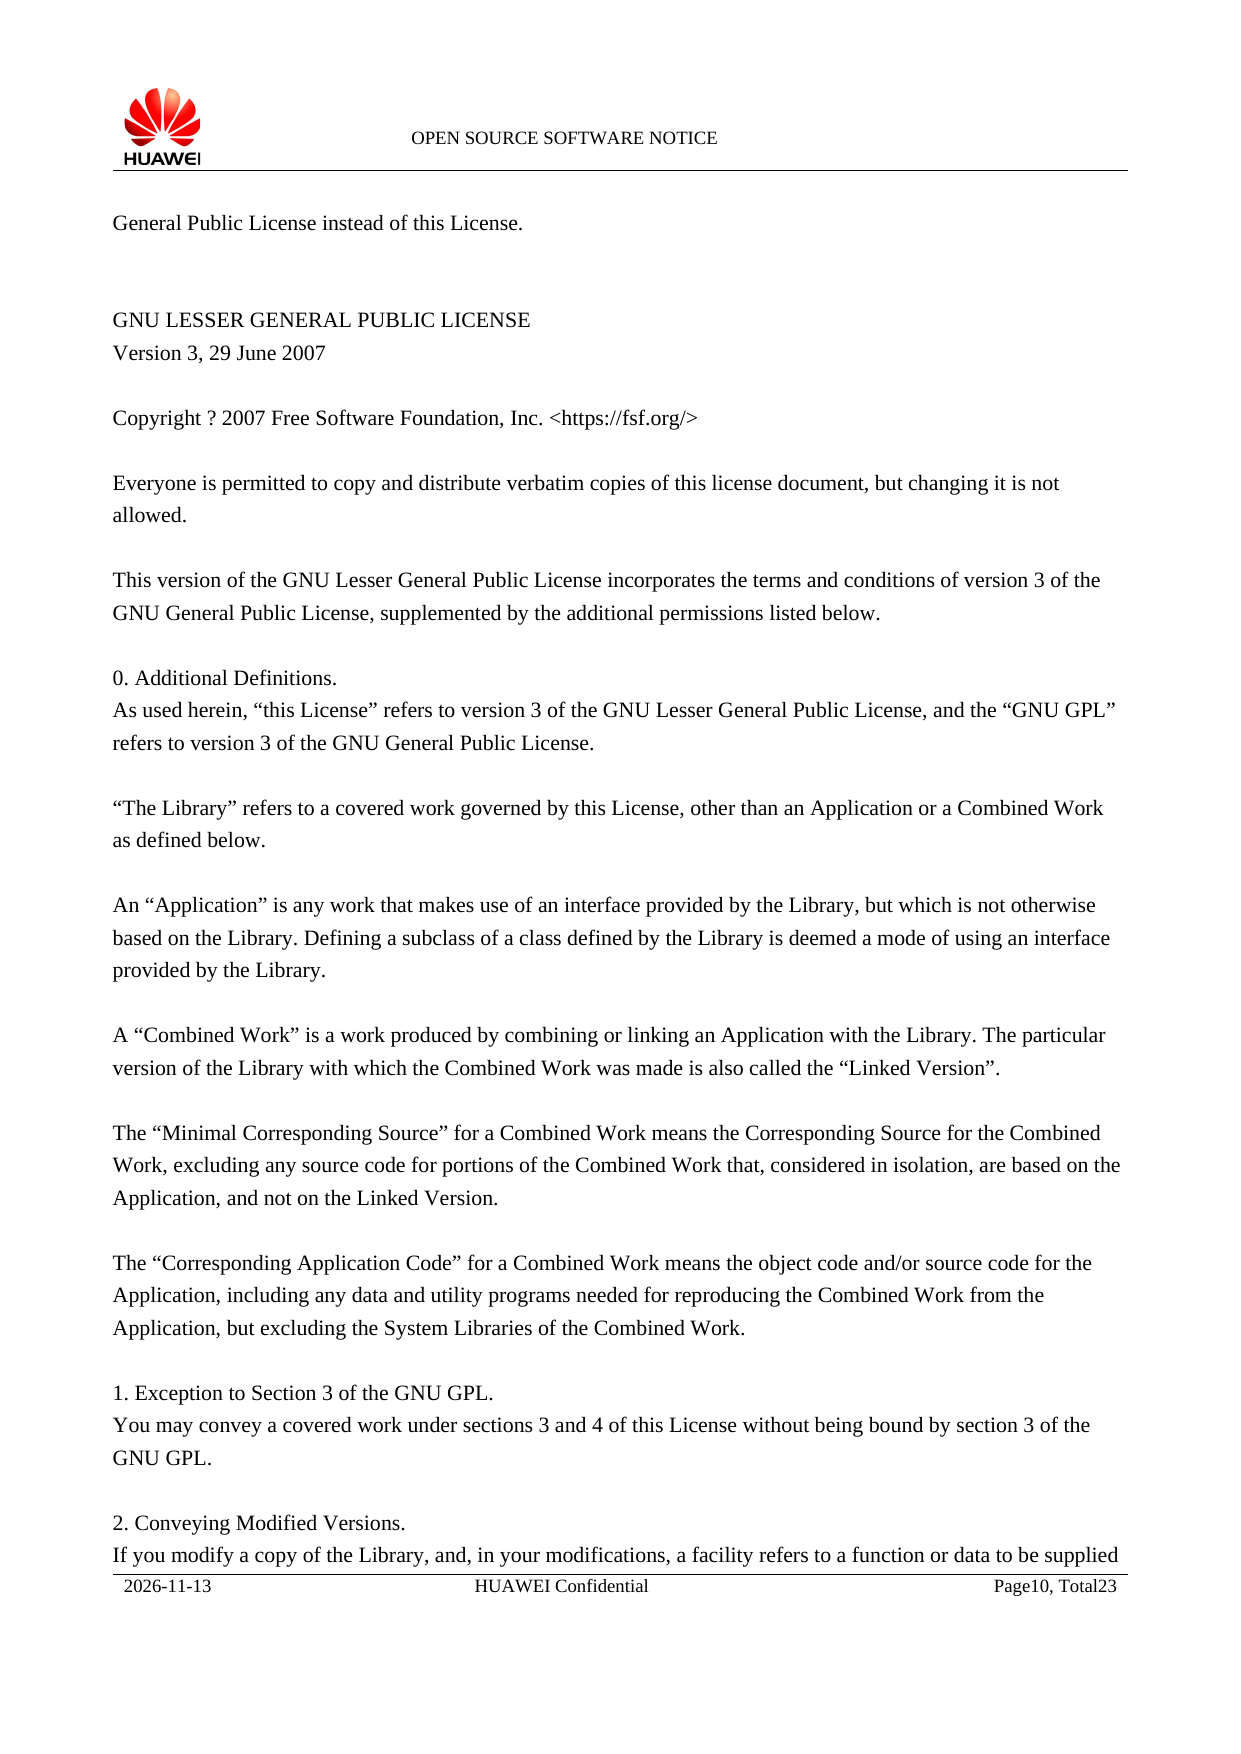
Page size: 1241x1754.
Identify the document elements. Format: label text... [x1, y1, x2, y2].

picture [124, 88, 201, 165]
